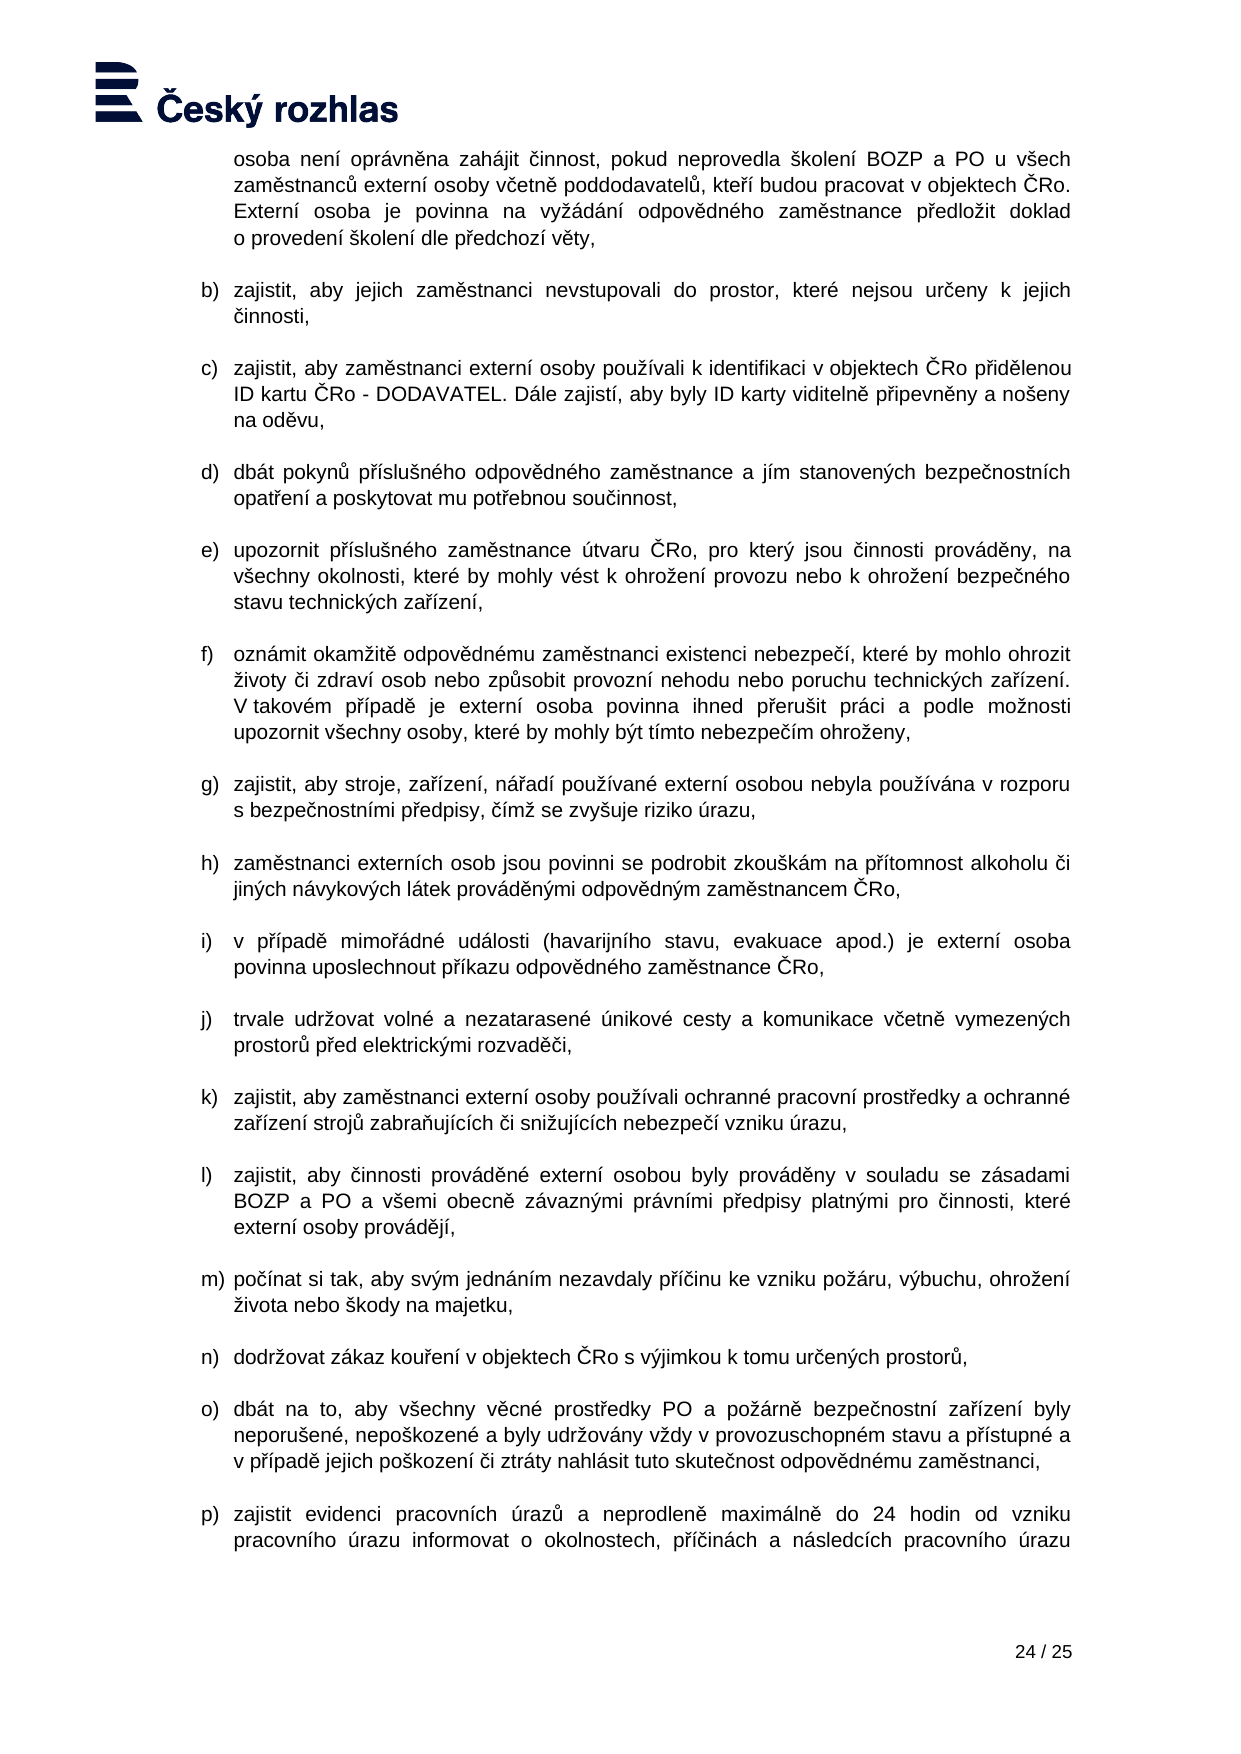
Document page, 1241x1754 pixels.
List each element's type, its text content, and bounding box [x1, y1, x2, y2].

list zaměstnanci externích osob jsou povinni se podrobit zkouškám na přítomnost alkoholu či jiných návykových látek prováděnými odpovědným zaměstnancem ČRo, [201, 849, 1072, 901]
list oznámit okamžitě odpovědnému zaměstnanci existenci nebezpečí, které by mohlo ohrozit životy či zdraví osob nebo způsobit provozní nehodu nebo poruchu technických zařízení. V takovém případě je externí osoba povinna ihned přerušit práci a podle možnosti upozornit všechny osoby, které by mohly být tímto nebezpečím ohroženy, [201, 641, 1072, 745]
list v případě mimořádné události (havarijního stavu, evakuace apod.) je externí osoba povinna uposlechnout příkazu odpovědného zaměstnance ČRo, [201, 927, 1072, 979]
list trvale udržovat volné a nezatarasené únikové cesty a komunikace včetně vymezených prostorů před elektrickými rozvaděči, [201, 1005, 1072, 1057]
list upozornit příslušného zaměstnance útvaru ČRo, pro který jsou činnosti prováděny, na všechny okolnosti, které by mohly vést k ohrožení provozu nebo k ohrožení bezpečného stavu technických zařízení, [201, 537, 1072, 615]
picture [95, 62, 398, 128]
list zajistit, aby zaměstnanci externí osoby používali k identifikaci v objektech ČRo přidělenou ID kartu ČRo - DODAVATEL. Dále zajistí, aby byly ID karty viditelně připevněny a nošeny na oděvu, [201, 354, 1072, 432]
list dbát pokynů příslušného odpovědného zaměstnance a jím stanovených bezpečnostních opatření a poskytovat mu potřebnou součinnost, [201, 458, 1072, 511]
list zajistit, aby jejich zaměstnanci nevstupovali do prostor, které nejsou určeny k jejich činnosti, [201, 276, 1072, 328]
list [201, 146, 1072, 250]
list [201, 1500, 1072, 1552]
list dbát na to, aby všechny věcné prostředky PO a požárně bezpečnostní zařízení byly neporušené, nepoškozené a byly udržovány vždy v provozuschopném stavu a přístupné a v případě jejich poškození či ztráty nahlásit tuto skutečnost odpovědnému zaměstnanci, [201, 1396, 1072, 1474]
list počínat si tak, aby svým jednáním nezavdaly příčinu ke vzniku požáru, výbuchu, ohrožení života nebo škody na majetku, [201, 1266, 1072, 1318]
list zajistit, aby zaměstnanci externí osoby používali ochranné pracovní prostředky a ochranné zařízení strojů zabraňujících či snižujících nebezpečí vzniku úrazu, [201, 1083, 1072, 1136]
list dodržovat zákaz kouření v objektech ČRo s výjimkou k tomu určených prostorů, [201, 1344, 1072, 1370]
list zajistit, aby stroje, zařízení, nářadí používané externí osobou nebyla používána v rozporu s bezpečnostními předpisy, čímž se zvyšuje riziko úrazu, [201, 771, 1072, 823]
list zajistit, aby činnosti prováděné externí osobou byly prováděny v souladu se zásadami BOZP a PO a všemi obecně závaznými právními předpisy platnými pro činnosti, které externí osoby provádějí, [201, 1162, 1072, 1240]
